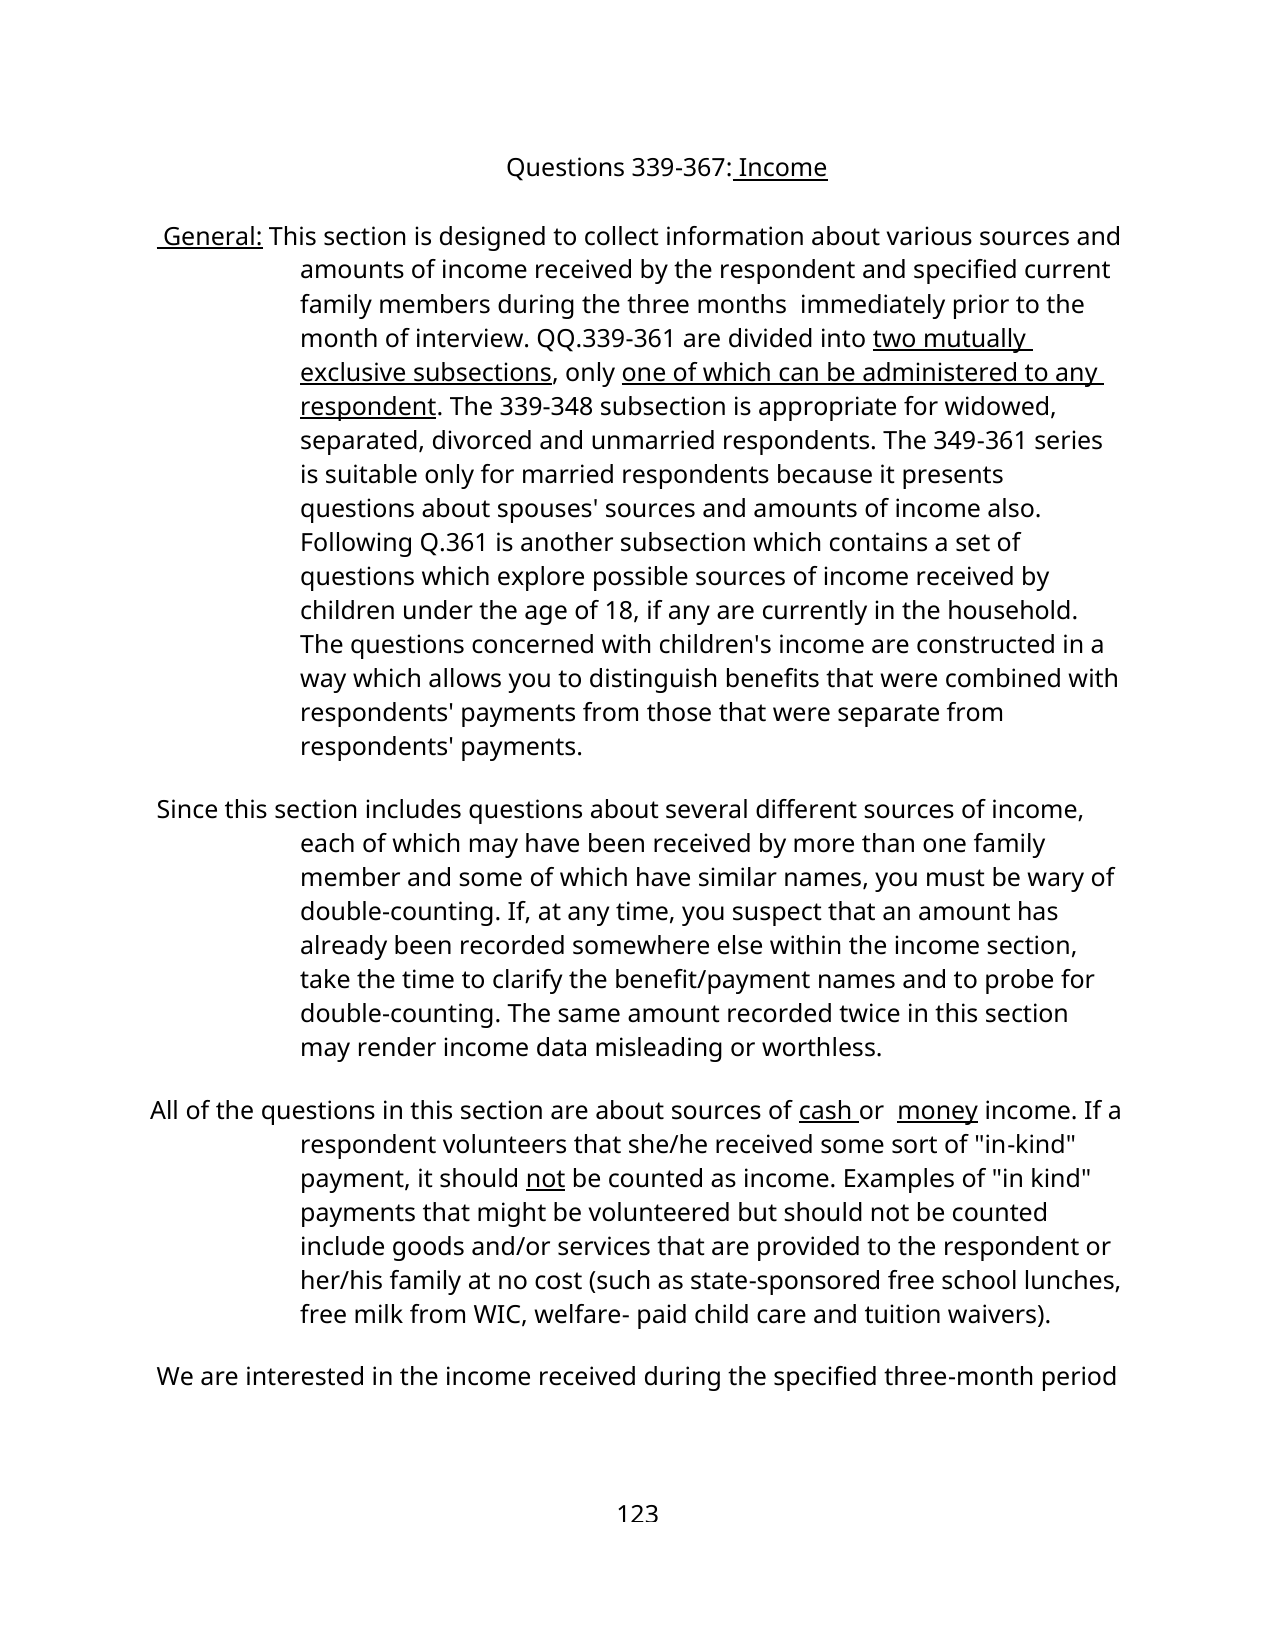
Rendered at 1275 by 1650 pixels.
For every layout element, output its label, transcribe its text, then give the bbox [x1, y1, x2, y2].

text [150, 1359, 1125, 1393]
text General: This section is designed to collect information about various sources and amounts of income received by the respondent and specified current family members during the three months immediately prior to the month of interview. QQ.339-361 are divided into two mutually exclusive subsections, only one of which can be administered to any respondent. The 339-348 subsection is appropriate for widowed, separated, divorced and unmarried respondents. The 349-361 series is suitable only for married respondents because it presents questions about spouses' sources and amounts of income also. Following Q.361 is another subsection which contains a set of questions which explore possible sources of income received by children under the age of 18, if any are currently in the household. The questions concerned with children's income are constructed in a way which allows you to distinguish benefits that were combined with respondents' payments from those that were separate from respondents' payments. [150, 218, 1125, 763]
text All of the questions in this section are about sources of cash or money income. If a respondent volunteers that she/he received some sort of "in-kind" payment, it should not be counted as income. Examples of "in kind" payments that might be volunteered but should not be counted include goods and/or services that are provided to the respondent or her/his family at no cost (such as state-sponsored free school lunches, free milk from WIC, welfare- paid child care and tuition waivers). [150, 1092, 1125, 1331]
text Questions 339-367: Income [150, 150, 1125, 184]
text Since this section includes questions about several different sources of income, each of which may have been received by more than one family member and some of which have similar names, you must be wary of double-counting. If, at any time, you suspect that an amount has already been recorded somewhere else within the income section, take the time to clarify the benefit/payment names and to probe for double-counting. The same amount recorded twice in this section may render income data misleading or worthless. [150, 791, 1125, 1064]
